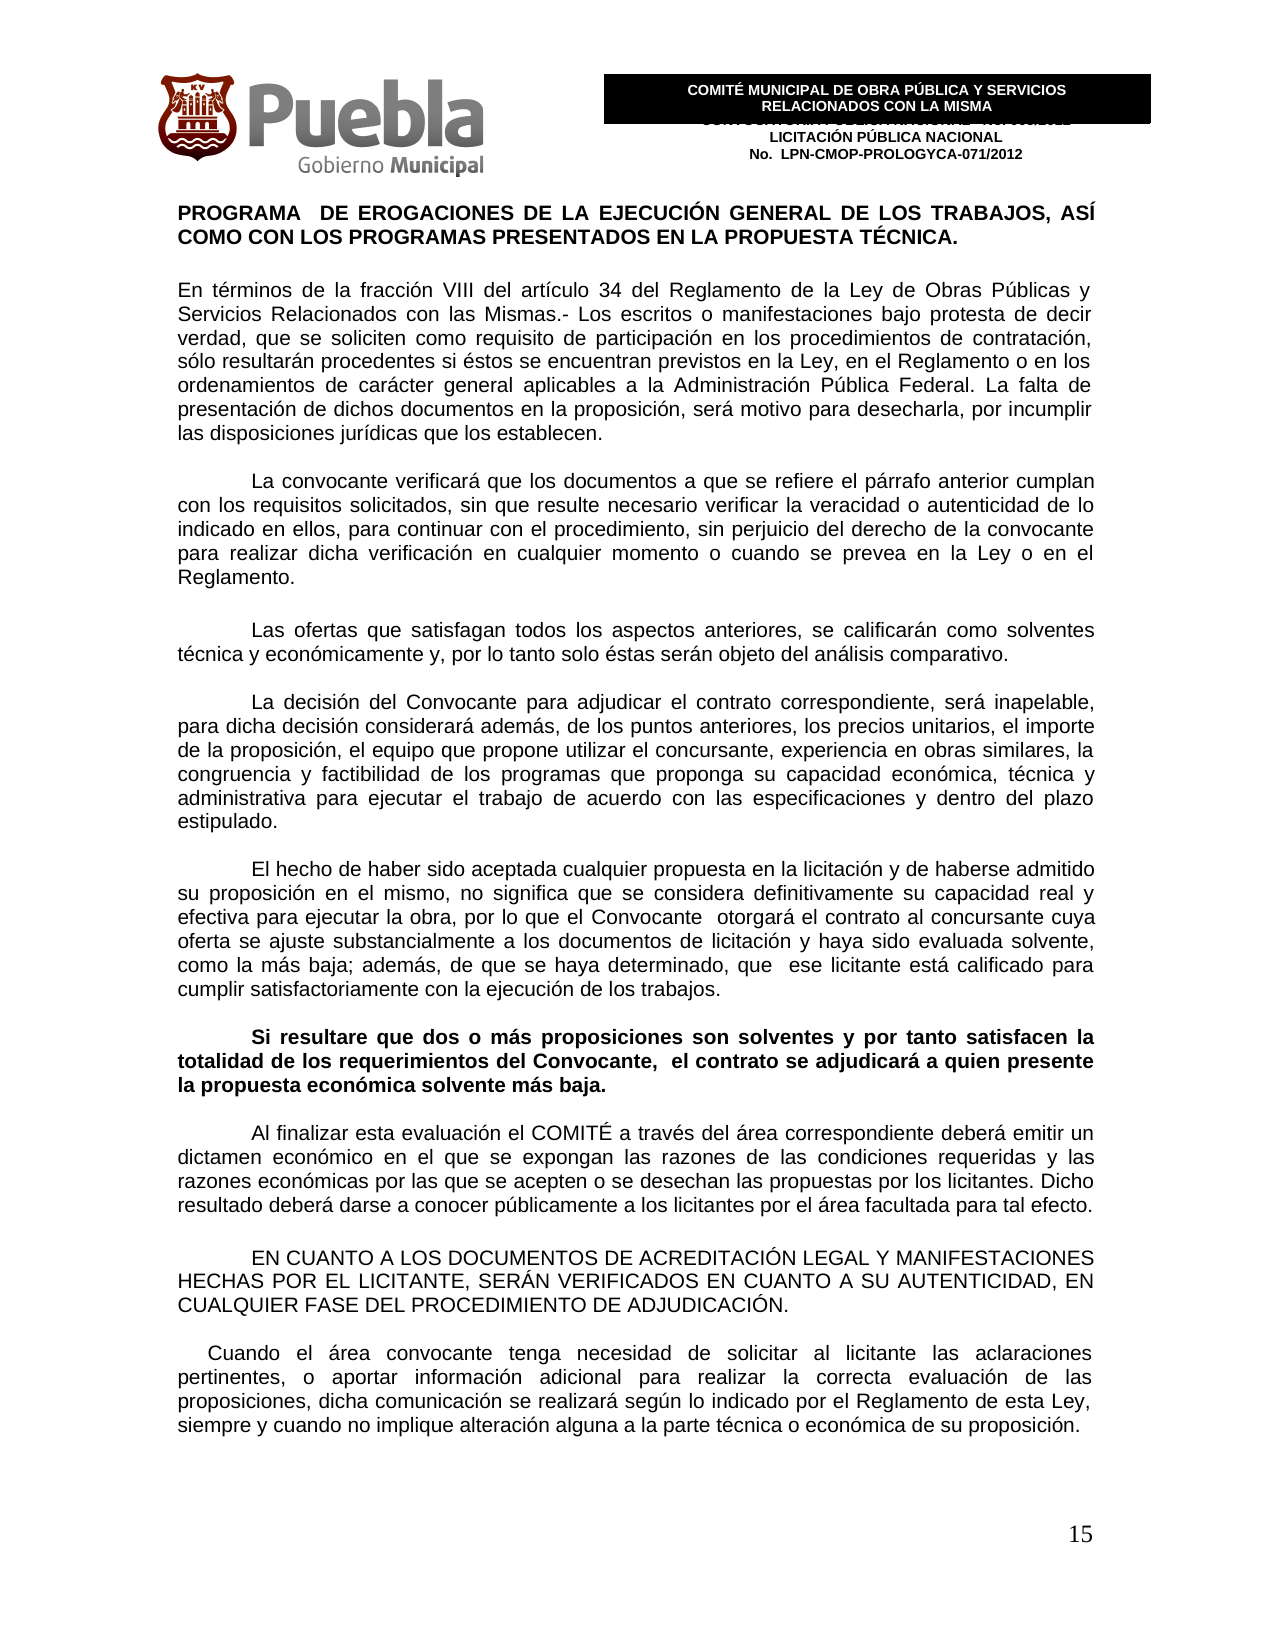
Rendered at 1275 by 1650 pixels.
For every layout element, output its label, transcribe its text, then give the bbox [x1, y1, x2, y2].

text En términos de la fracción VIII del artículo 34 del Reglamento de la Ley de Obras Públicas y Servicios Relacionados con las Mismas.- Los escritos o manifestaciones bajo protesta de decir verdad, que se soliciten como requisito de participación en los procedimientos de contratación, sólo resultarán procedentes si éstos se encuentran previstos en la Ley, en el Reglamento o en los ordenamientos de carácter general aplicables a la Administración Pública Federal. La falta de presentación de dichos documentos en la proposición, será motivo para desecharla, por incumplir las disposiciones jurídicas que los establecen. [177, 277, 1093, 445]
text La decisión del Convocante para adjudicar el contrato correspondiente, será inapelable, para dicha decisión considerará además, de los puntos anteriores, los precios unitarios, el importe de la proposición, el equipo que propone utilizar el concursante, experiencia en obras similares, la congruencia y factibilidad de los programas que proponga su capacidad económica, técnica y administrativa para ejecutar el trabajo de acuerdo con las especificaciones y dentro del plazo estipulado. [177, 689, 1096, 833]
text Las ofertas que satisfagan todos los aspectos anteriores, se calificarán como solventes técnica y económicamente y, por lo tanto solo éstas serán objeto del análisis comparativo. [177, 618, 1096, 666]
text El hecho de haber sido aceptada cualquier propuesta en la licitación y de haberse admitido su proposición en el mismo, no significa que se considera definitivamente su capacidad real y efectiva para ejecutar la obra, por lo que el Convocante otorgará el contrato al concursante cuya oferta se ajuste substancialmente a los documentos de licitación y haya sido evaluada solvente, como la más baja; además, de que se haya determinado, que ese licitante está calificado para cumplir satisfactoriamente con la ejecución de los trabajos. [177, 857, 1096, 1001]
text La convocante verificará que los documentos a que se refiere el párrafo anterior cumplan con los requisitos solicitados, sin que resulte necesario verificar la veracidad o autenticidad de lo indicado en ellos, para continuar con el procedimiento, sin perjuicio del derecho de la convocante para realizar dicha verificación en cualquier momento o cuando se prevea en la Ley o en el Reglamento. [177, 469, 1096, 589]
text Si resultare que dos o más proposiciones son solventes y por tanto satisfacen la totalidad de los requerimientos del Convocante, el contrato se adjudicará a quien presente la propuesta económica solvente más baja. [177, 1025, 1096, 1097]
text EN CUANTO A LOS DOCUMENTOS DE ACREDITACIÓN LEGAL Y MANIFESTACIONES HECHAS POR EL LICITANTE, SERÁN VERIFICADOS EN CUANTO A SU AUTENTICIDAD, EN CUALQUIER FASE DEL PROCEDIMIENTO DE ADJUDICACIÓN. [177, 1245, 1096, 1317]
text Cuando el área convocante tenga necesidad de solicitar al licitante las aclaraciones pertinentes, o aportar información adicional para realizar la correcta evaluación de las proposiciones, dicha comunicación se realizará según lo indicado por el Reglamento de esta Ley, siempre y cuando no implique alteración alguna a la parte técnica o económica de su proposición. [177, 1341, 1093, 1437]
picture [158, 73, 484, 177]
text Al finalizar esta evaluación el COMITÉ a través del área correspondiente deberá emitir un dictamen económico en el que se expongan las razones de las condiciones requeridas y las razones económicas por las que se acepten o se desechan las propuestas por los licitantes. Dicho resultado deberá darse a conocer públicamente a los licitantes por el área facultada para tal efecto. [177, 1121, 1096, 1217]
